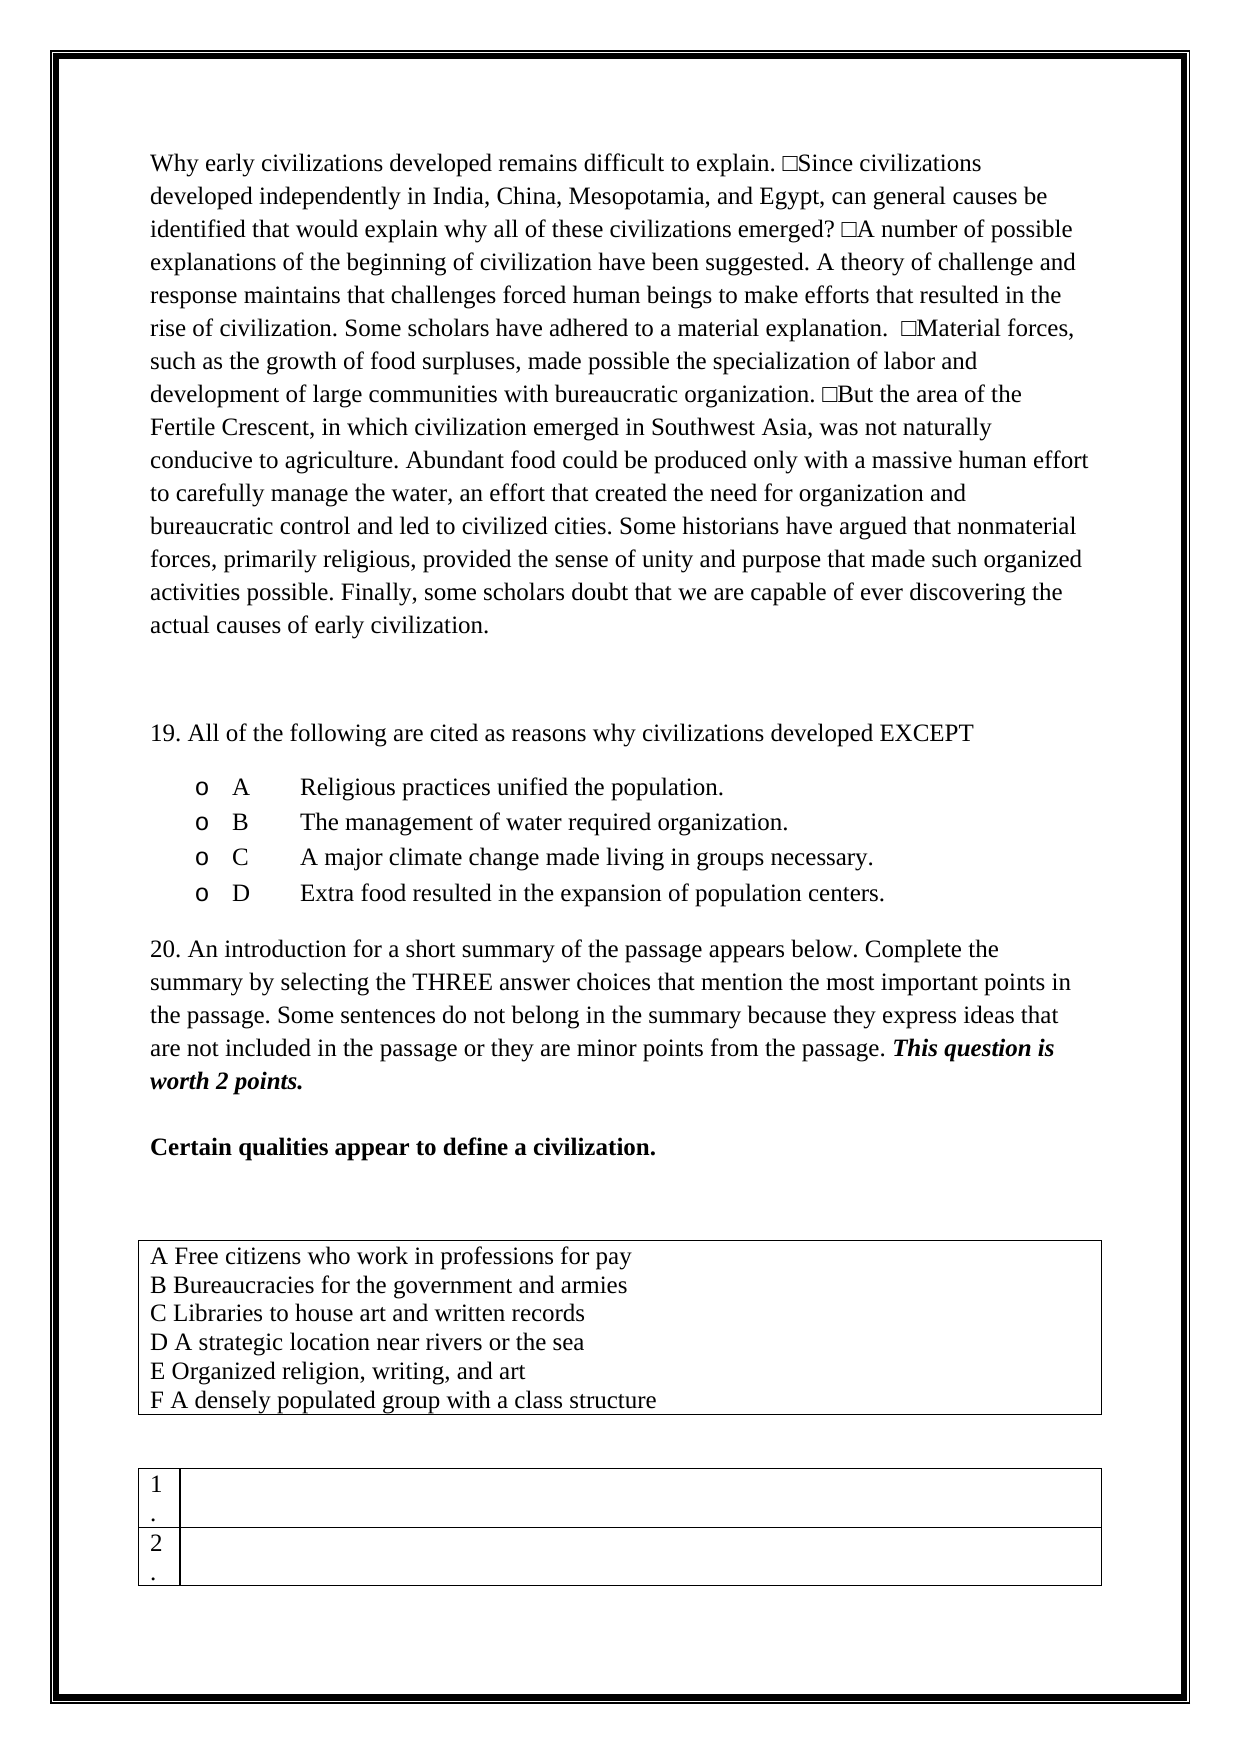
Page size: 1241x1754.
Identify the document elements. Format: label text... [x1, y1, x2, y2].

text 19. All of the following are cited as reasons why civilizations developed EXCEPT [150, 718, 1090, 746]
table_header [181, 1469, 1101, 1527]
table_cell [181, 1528, 1101, 1585]
table_cell 2. [139, 1528, 179, 1585]
list A Religious practices unified the population. [194, 772, 1090, 802]
list C A major climate change made living in groups necessary. [194, 842, 1090, 873]
table_header 1. [139, 1469, 179, 1527]
list D Extra food resulted in the expansion of population centers. [194, 878, 1090, 909]
text Why early civilizations developed remains difficult to explain. □Since civilizations developed independently in India, China, Mesopotamia, and Egypt, can general causes be identified that would explain why all of these civilizations emerged? ​□A number of possible explanations of the beginning of civilization have been suggested. A theory of challenge and response maintains that challenges forced human beings to make efforts that resulted in the rise of civilization. Some scholars have adhered to a material explanation. ​ □Material forces, such as the growth of food surpluses, made possible the specialization of labor and development of large communities with bureaucratic organization. ​□But the area of the Fertile Crescent, in which civilization emerged in Southwest Asia, was not naturally conducive to agriculture. Abundant food could be produced only with a massive human effort to carefully manage the water, an effort that created the need for organization and bureaucratic control and led to civilized cities. Some historians have argued that nonmaterial forces, primarily religious, provided the sense of unity and purpose that made such organized activities possible. Finally, some scholars doubt that we are capable of ever discovering the actual causes of early civilization. [150, 148, 1090, 639]
table_header A Free citizens who work in professions for pay B Bureaucracies for the government and armies C Libraries to house art and written records D A strategic location near rivers or the sea E Organized religion, writing, and art F A densely populated group with a class structure [139, 1241, 1101, 1413]
text 20. An introduction for a short summary of the passage appears below. Complete the summary by selecting the THREE answer choices that mention the most important points in the passage. Some sentences do not belong in the summary because they express ideas that are not included in the passage or they are minor points from the passage. This question is worth 2 points. Certain qualities appear to define a civilization. [150, 934, 1090, 1161]
list B The management of water required organization. [194, 807, 1090, 838]
